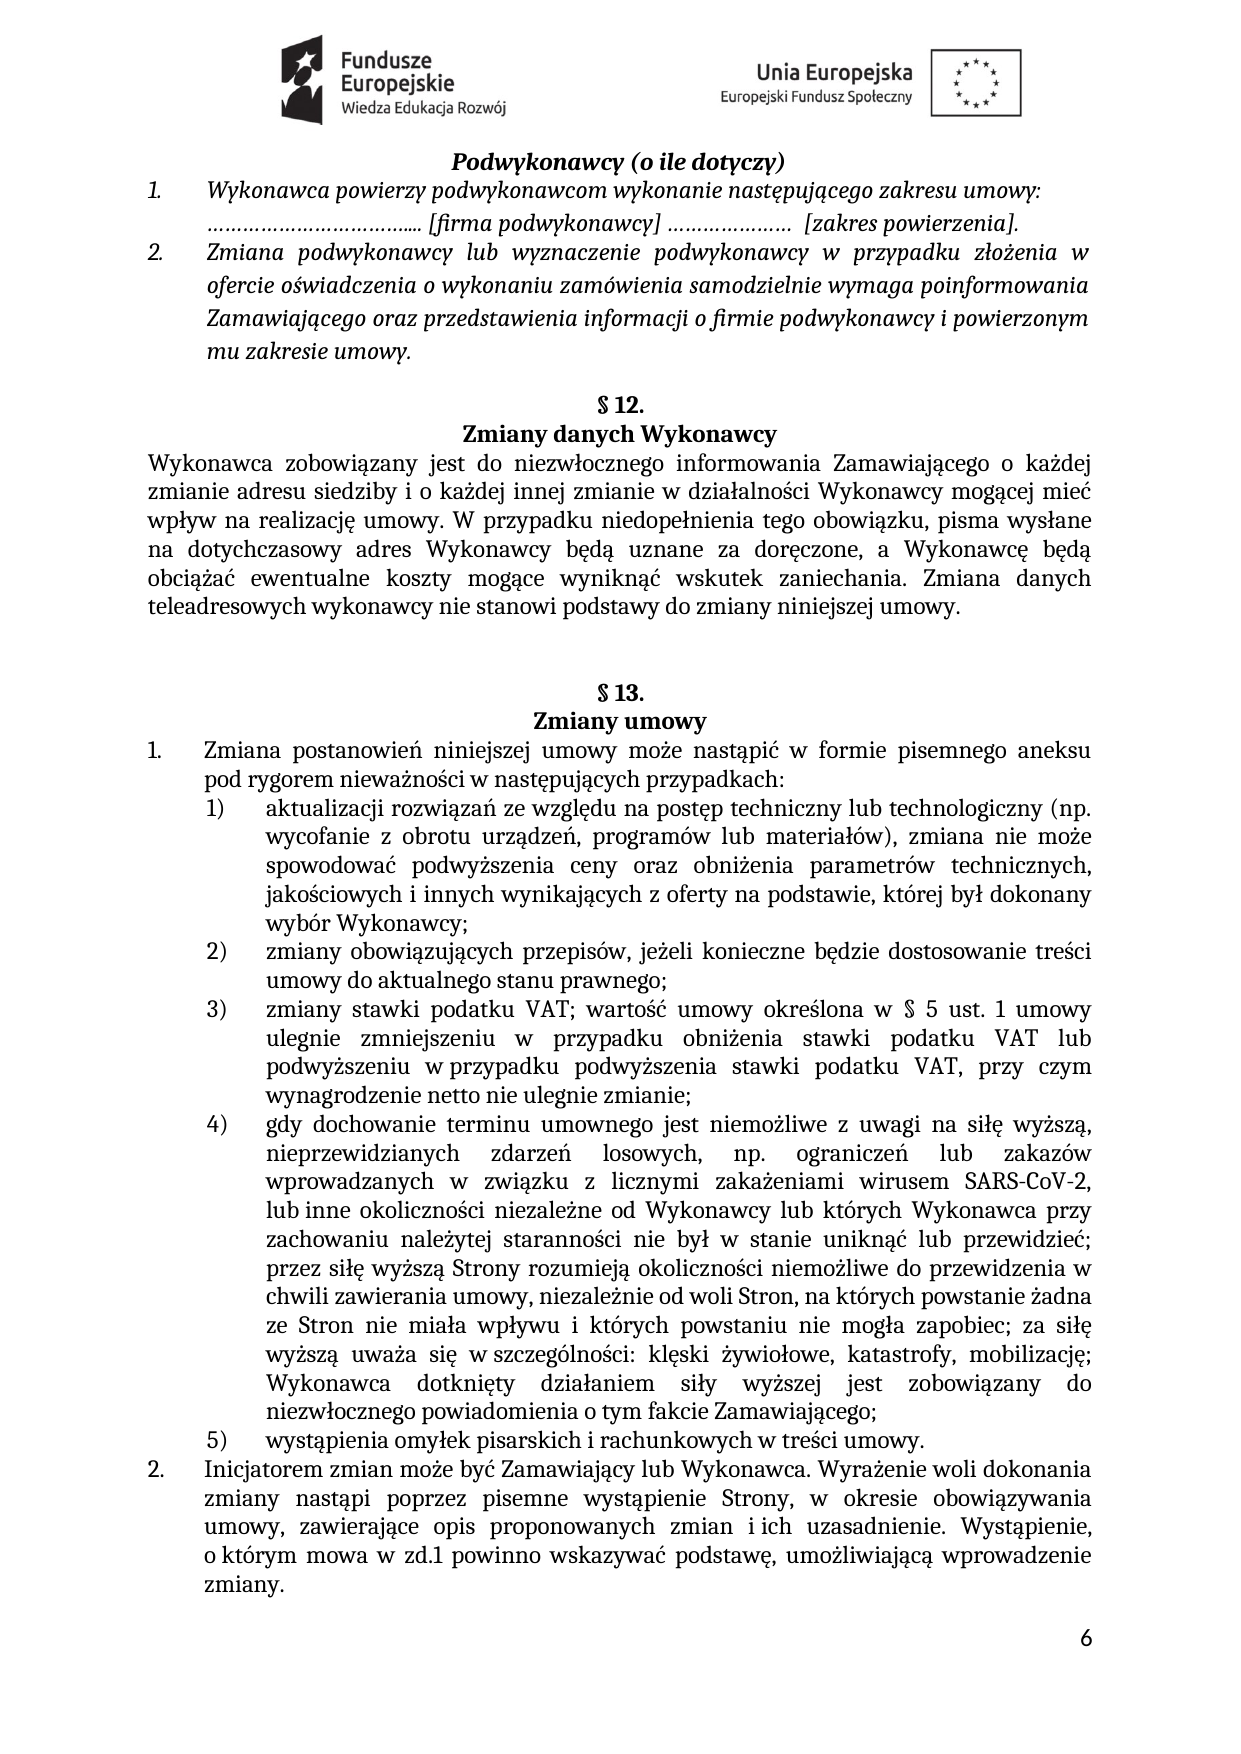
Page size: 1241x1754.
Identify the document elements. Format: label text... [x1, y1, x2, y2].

text § 12. [148, 391, 1093, 420]
list zmiany obowiązujących przepisów, jeżeli konieczne będzie dostosowanie treści umowy do aktualnego stanu prawnego; [207, 937, 1093, 995]
list Zmiana postanowień niniejszej umowy może nastąpić w formie pisemnego aneksu pod rygorem nieważności w następujących przypadkach: [148, 736, 1093, 793]
text § 13. [148, 678, 1093, 707]
list aktualizacji rozwiązań ze względu na postęp techniczny lub technologiczny (np. wycofanie z obrotu urządzeń, programów lub materiałów), zmiana nie może spowodować podwyższenia ceny oraz obniżenia parametrów technicznych, jakościowych i innych wynikających z oferty na podstawie, której był dokonany wybór Wykonawcy; [207, 793, 1093, 937]
list zmiany stawki podatku VAT; wartość umowy określona w § 5 ust. 1 umowy ulegnie zmniejszeniu w przypadku obniżenia stawki podatku VAT lub podwyższeniu w przypadku podwyższenia stawki podatku VAT, przy czym wynagrodzenie netto nie ulegnie zmianie; [207, 995, 1093, 1110]
list Wykonawca powierzy podwykonawcom wykonanie następującego zakresu umowy: [148, 176, 1093, 205]
list Inicjatorem zmian może być Zamawiający lub Wykonawca. Wyrażenie woli dokonania zmiany nastąpi poprzez pisemne wystąpienie Strony, w okresie obowiązywania umowy, zawierające opis proponowanych zmian i ich uzasadnienie. Wystąpienie, o którym mowa w zd.1 powinno wskazywać podstawę, umożliwiającą wprowadzenie zmiany. [148, 1455, 1093, 1598]
list gdy dochowanie terminu umownego jest niemożliwe z uwagi na siłę wyższą, nieprzewidzianych zdarzeń losowych, np. ograniczeń lub zakazów wprowadzanych w związku z licznymi zakażeniami wirusem SARS-CoV-2, lub inne okoliczności niezależne od Wykonawcy lub których Wykonawca przy zachowaniu należytej staranności nie był w stanie uniknąć lub przewidzieć; przez siłę wyższą Strony rozumieją okoliczności niemożliwe do przewidzenia w chwili zawierania umowy, niezależnie od woli Stron, na których powstanie żadna ze Stron nie miała wpływu i których powstaniu nie mogła zapobiec; za siłę wyższą uważa się w szczególności: klęski żywiołowe, katastrofy, mobilizację; Wykonawca dotknięty działaniem siły wyższej jest zobowiązany do niezwłocznego powiadomienia o tym fakcie Zamawiającego; [207, 1110, 1093, 1426]
list wystąpienia omyłek pisarskich i rachunkowych w treści umowy. [207, 1426, 1093, 1455]
text Zmiany umowy [148, 707, 1093, 736]
list Zmiana podwykonawcy lub wyznaczenie podwykonawcy w przypadku złożenia w ofercie oświadczenia o wykonaniu zamówienia samodzielnie wymaga poinformowania Zamawiającego oraz przedstawienia informacji o firmie podwykonawcy i powierzonym mu zakresie umowy. [148, 238, 1093, 366]
text Zmiany danych Wykonawcy [148, 420, 1093, 448]
text Podwykonawcy (o ile dotyczy) [148, 148, 1093, 176]
picture [261, 12, 1046, 145]
text Wykonawca zobowiązany jest do niezwłocznego informowania Zamawiającego o każdej zmianie adresu siedziby i o każdej innej zmianie w działalności Wykonawcy mogącej mieć wpływ na realizację umowy. W przypadku niedopełnienia tego obowiązku, pisma wysłane na dotychczasowy adres Wykonawcy będą uznane za doręczone, a Wykonawcę będą obciążać ewentualne koszty mogące wyniknąć wskutek zaniechania. Zmiana danych teleadresowych wykonawcy nie stanowi podstawy do zmiany niniejszej umowy. [148, 448, 1093, 621]
text …………………………….... [firma podwykonawcy] ………………… [zakres powierzenia]. [207, 209, 1093, 238]
